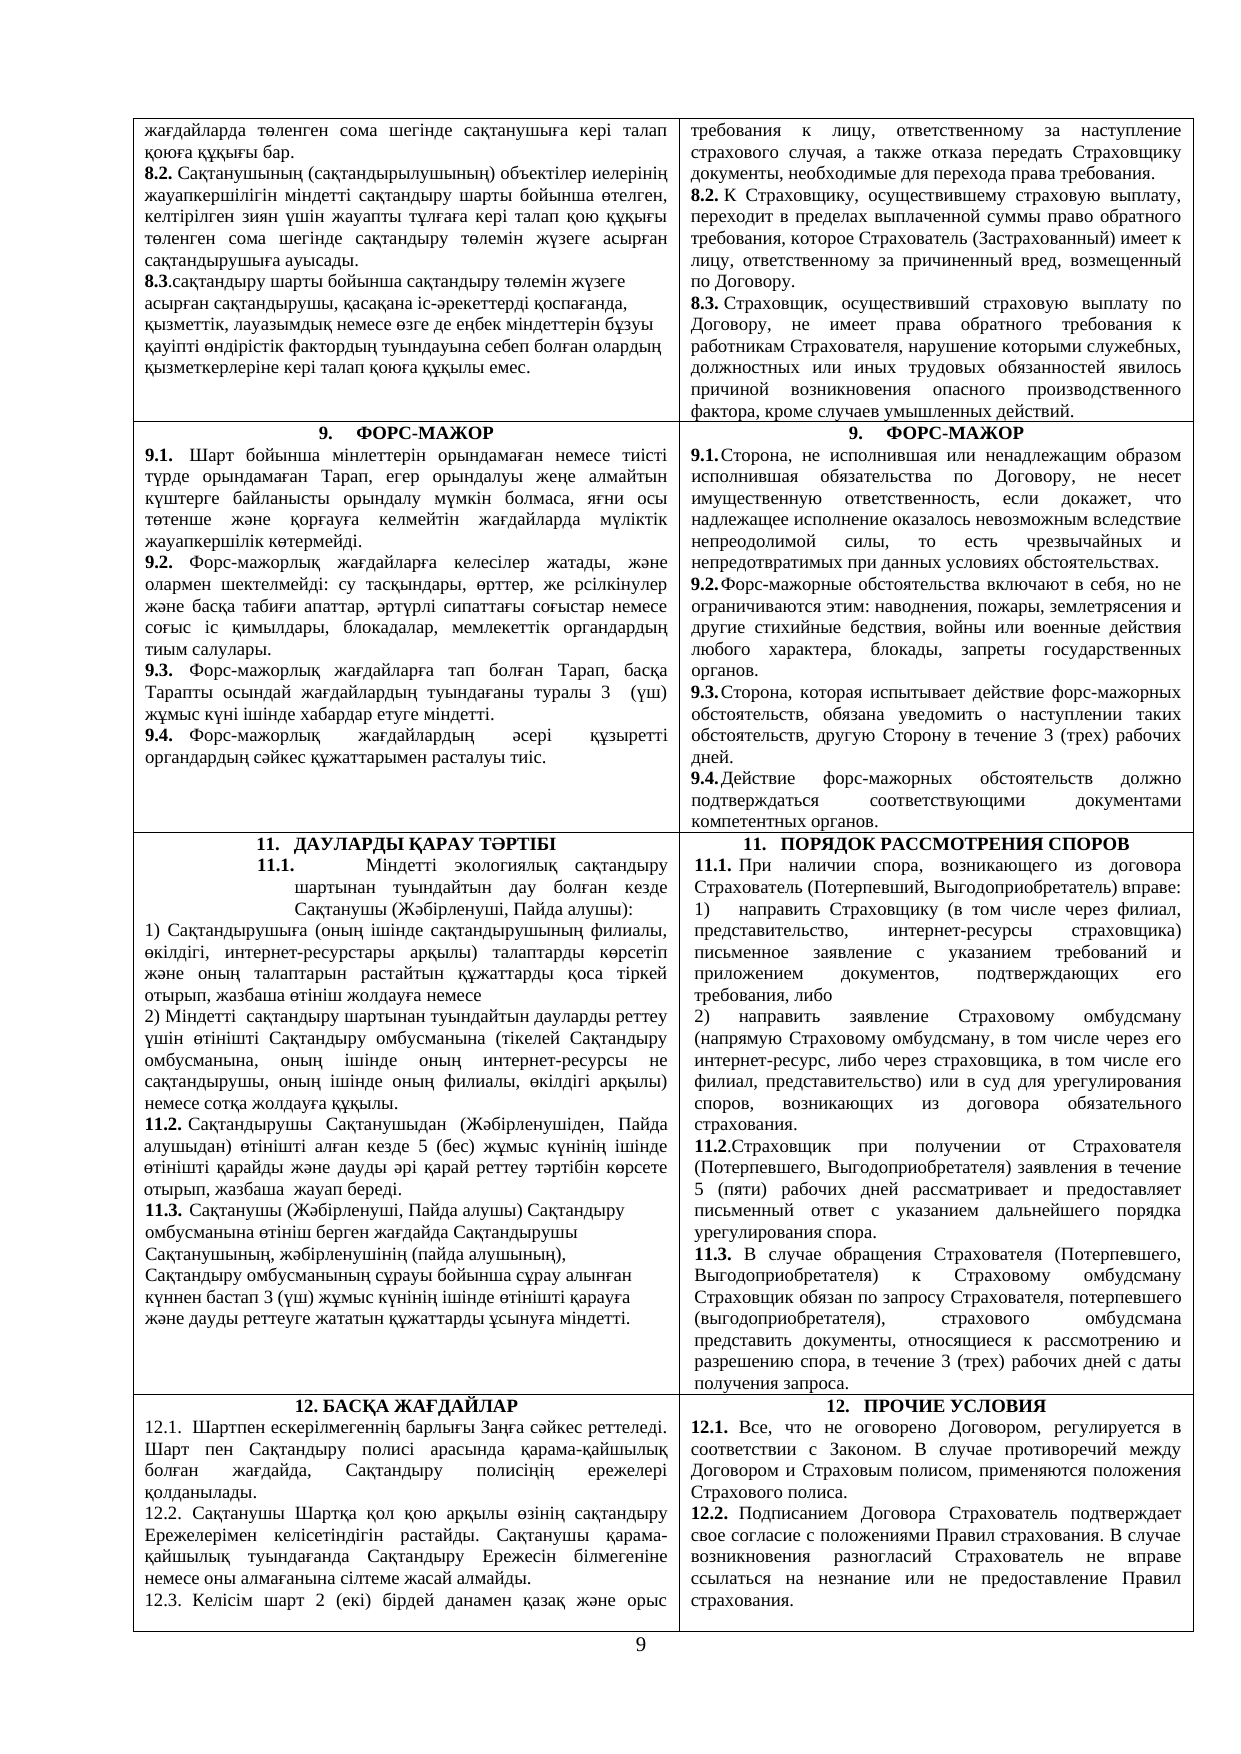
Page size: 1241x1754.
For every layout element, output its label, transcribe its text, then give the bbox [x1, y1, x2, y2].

table_cell ФОРС-МАЖОР Шарт бойынша мінлеттерін орындамаған немесе тиісті түрде орындамаған Тарап, егер орындалуы жеңе алмайтын күштерге байланысты орындалу мүмкін болмаса, яғни осы төтенше және қорғауға келмейтін жағдайларда мүліктік жауапкершілік көтермейді. Форс-мажорлық жағдайларға келесілер жатады, және олармен шектелмейді: су тасқындары, өрттер, же рсілкінулер және басқа табиғи апаттар, әртүрлі сипаттағы соғыстар немесе соғыс іс қимылдары, блокадалар, мемлекеттік органдардың тиым салулары. Форс-мажорлық жағдайларға тап болған Тарап, басқа Тарапты осындай жағдайлардың туындағаны туралы 3 (үш) жұмыс күні ішінде хабардар етуге міндетті. Форс-мажорлық жағдайлардың әсері құзыретті органдардың сәйкес құжаттарымен расталуы тиіс. [134, 422, 679, 832]
table_cell Порядок рассмотрения споров При наличии спора, возникающего из договора Страхователь (Потерпевший, Выгодоприобретатель) вправе: 1) направить Страховщику (в том числе через филиал, представительство, интернет-ресурсы страховщика) письменное заявление с указанием требований и приложением документов, подтверждающих его требования, либо 2) направить заявление Страховому омбудсману (напрямую Страховому омбудсману, в том числе через его интернет-ресурс, либо через страховщика, в том числе его филиал, представительство) или в суд для урегулирования споров, возникающих из договора обязательного страхования. 11.2.Страховщик при получении от Страхователя (Потерпевшего, Выгодоприобретателя) заявления в течение 5 (пяти) рабочих дней рассматривает и предоставляет письменный ответ с указанием дальнейшего порядка урегулирования спора. 11.3. В случае обращения Страхователя (Потерпевшего, Выгодоприобретателя) к Страховому омбудсману Страховщик обязан по запросу Страхователя, потерпевшего (выгодоприобретателя), страхового омбудсмана представить документы, относящиеся к рассмотрению и разрешению спора, в течение 3 (трех) рабочих дней с даты получения запроса. [680, 833, 1193, 1393]
table_cell ФОРС-МАЖОР Сторона, не исполнившая или ненадлежащим образом исполнившая обязательства по Договору, не несет имущественную ответственность, если докажет, что надлежащее исполнение оказалось невозможным вследствие непреодолимой силы, то есть чрезвычайных и непредотвратимых при данных условиях обстоятельствах. Форс-мажорные обстоятельства включают в себя, но не ограничиваются этим: наводнения, пожары, землетрясения и другие стихийные бедствия, войны или военные действия любого характера, блокады, запреты государственных органов. Сторона, которая испытывает действие форс-мажорных обстоятельств, обязана уведомить о наступлении таких обстоятельств, другую Сторону в течение 3 (трех) рабочих дней. Действие форс-мажорных обстоятельств должно подтверждаться соответствующими документами компетентных органов. [680, 422, 1193, 832]
table_cell ДАУЛАРДЫ ҚАРАУ ТӘРТІБІ Міндетті экологиялық сақтандыру шартынан туындайтын дау болған кезде Сақтанушы (Жәбірленуші, Пайда алушы): 1) Сақтандырушыға (оның ішінде сақтандырушының филиалы, өкілдігі, интернет-ресурстары арқылы) талаптарды көрсетіп және оның талаптарын растайтын құжаттарды қоса тіркей отырып, жазбаша өтініш жолдауға немесе 2) Міндетті сақтандыру шартынан туындайтын дауларды реттеу үшін өтінішті Сақтандыру омбусманына (тікелей Сақтандыру омбусманына, оның ішінде оның интернет-ресурсы не сақтандырушы, оның ішінде оның филиалы, өкілдігі арқылы) немесе сотқа жолдауға құқылы. Сақтандырушы Сақтанушыдан (Жәбірленушіден, Пайда алушыдан) өтінішті алған кезде 5 (бес) жұмыс күнінің ішінде өтінішті қарайды және дауды әрі қарай реттеу тәртібін көрсете отырып, жазбаша жауап береді. Сақтанушы (Жәбірленуші, Пайда алушы) Сақтандыру омбусманына өтініш берген жағдайда Сақтандырушы Сақтанушының, жәбірленушінің (пайда алушының), Сақтандыру омбусманының сұрауы бойынша сұрау алынған күннен бастап 3 (үш) жұмыс күнінің ішінде өтінішті қарауға және дауды реттеуге жататын құжаттарды ұсынуға міндетті. [134, 833, 679, 1393]
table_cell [134, 1395, 679, 1631]
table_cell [134, 119, 679, 421]
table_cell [680, 1395, 1193, 1631]
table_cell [680, 119, 1193, 421]
